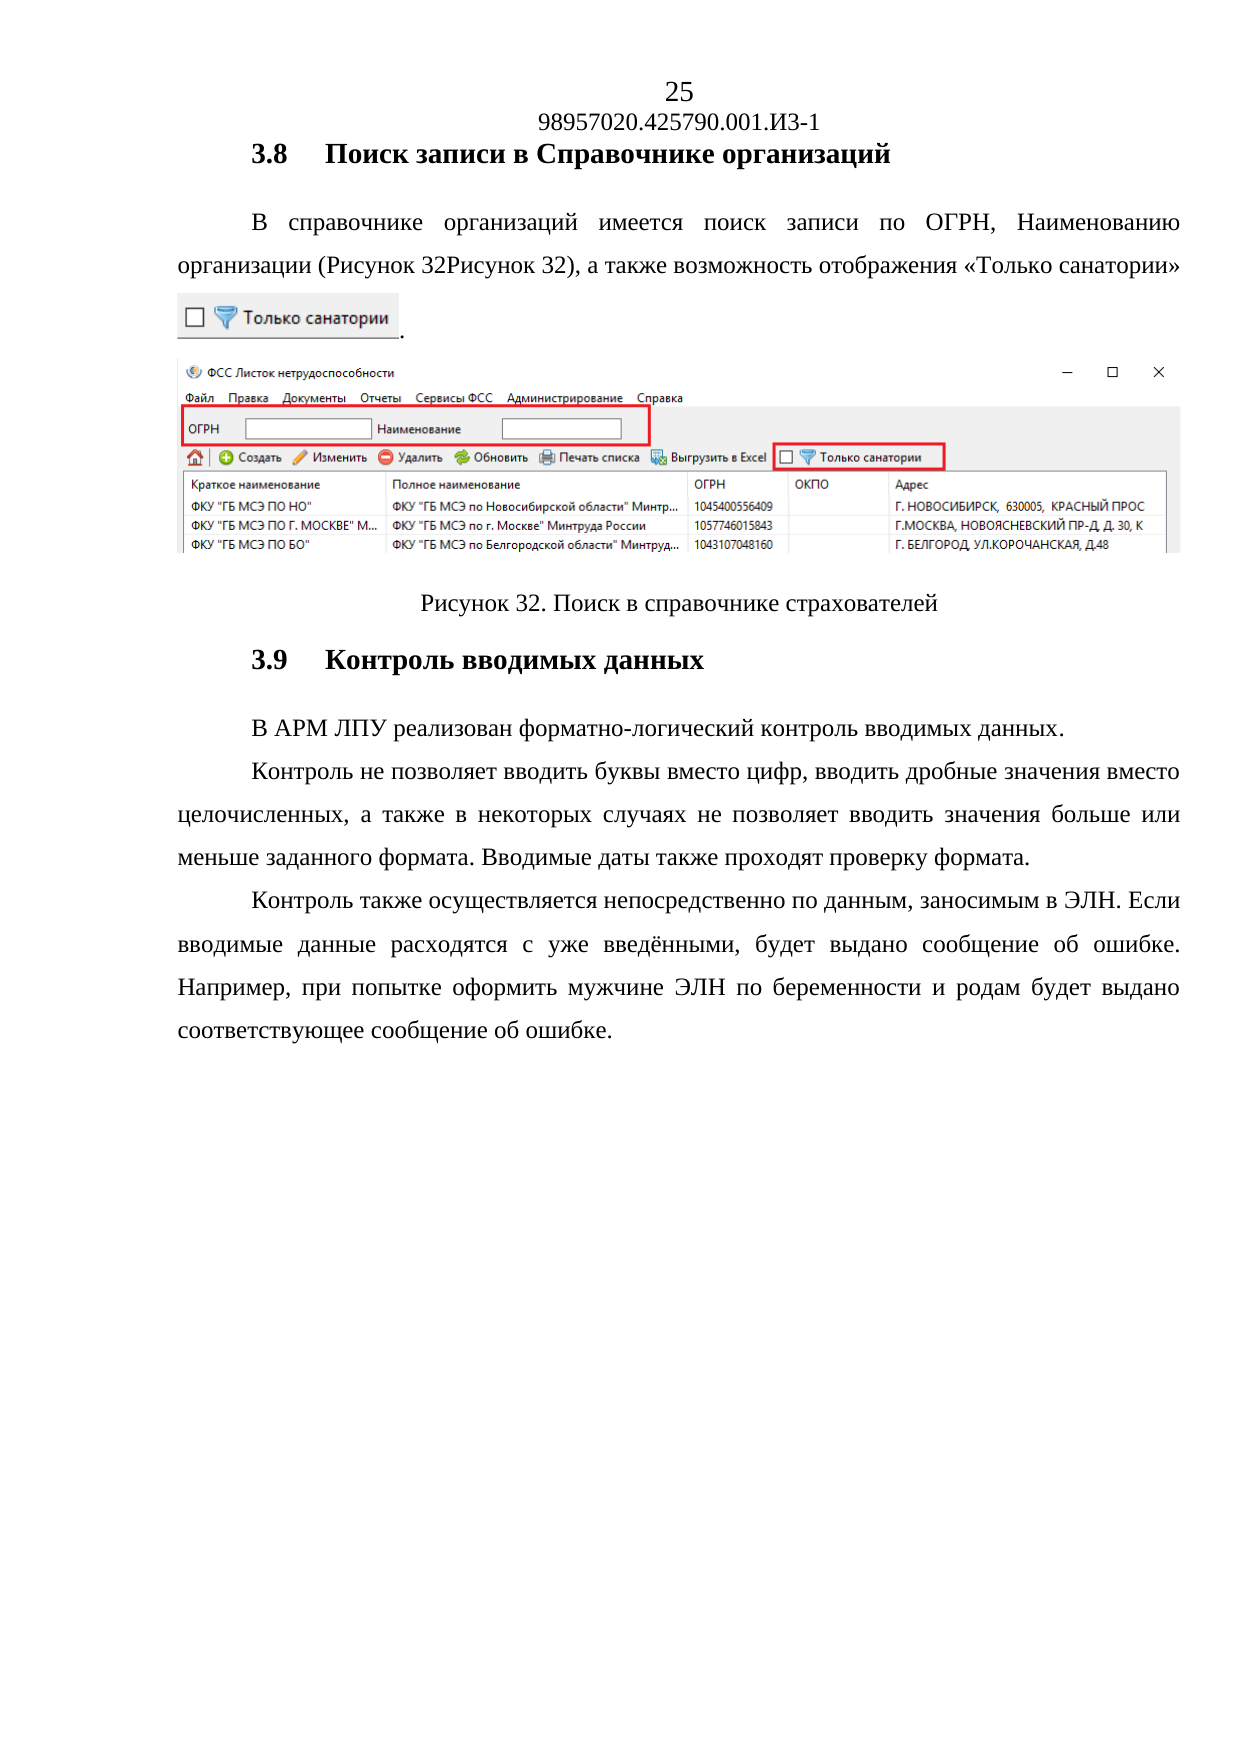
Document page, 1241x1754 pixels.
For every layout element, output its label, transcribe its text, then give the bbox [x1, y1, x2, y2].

text Рисунок 32. Поиск в справочнике страхователей [177, 588, 1181, 617]
text Контроль не позволяет вводить буквы вместо цифр, вводить дробные значения вместо целочисленных, а также в некоторых случаях не позволяет вводить значения больше или меньше заданного формата. Вводимые даты также проходят проверку формата. [177, 756, 1181, 871]
text Контроль вводимых данных [251, 642, 1181, 676]
text В АРМ ЛПУ реализован форматно-логический контроль вводимых данных. [177, 713, 1181, 742]
picture [177, 358, 1181, 553]
text Контроль также осуществляется непосредственно по данным, заносимым в ЭЛН. Если вводимые данные расходятся с уже введёнными, будет выдано сообщение об ошибке. Например, при попытке оформить мужчине ЭЛН по беременности и родам будет выдано соответствующее сообщение об ошибке. [177, 886, 1181, 1044]
text Поиск записи в Справочнике организаций [251, 136, 1181, 169]
text В справочнике организаций имеется поиск записи по ОГРН, Наименованию организации (Рисунок 32Рисунок 32), а также возможность отображения «Только санатории» . [177, 207, 1181, 344]
picture [177, 293, 399, 339]
